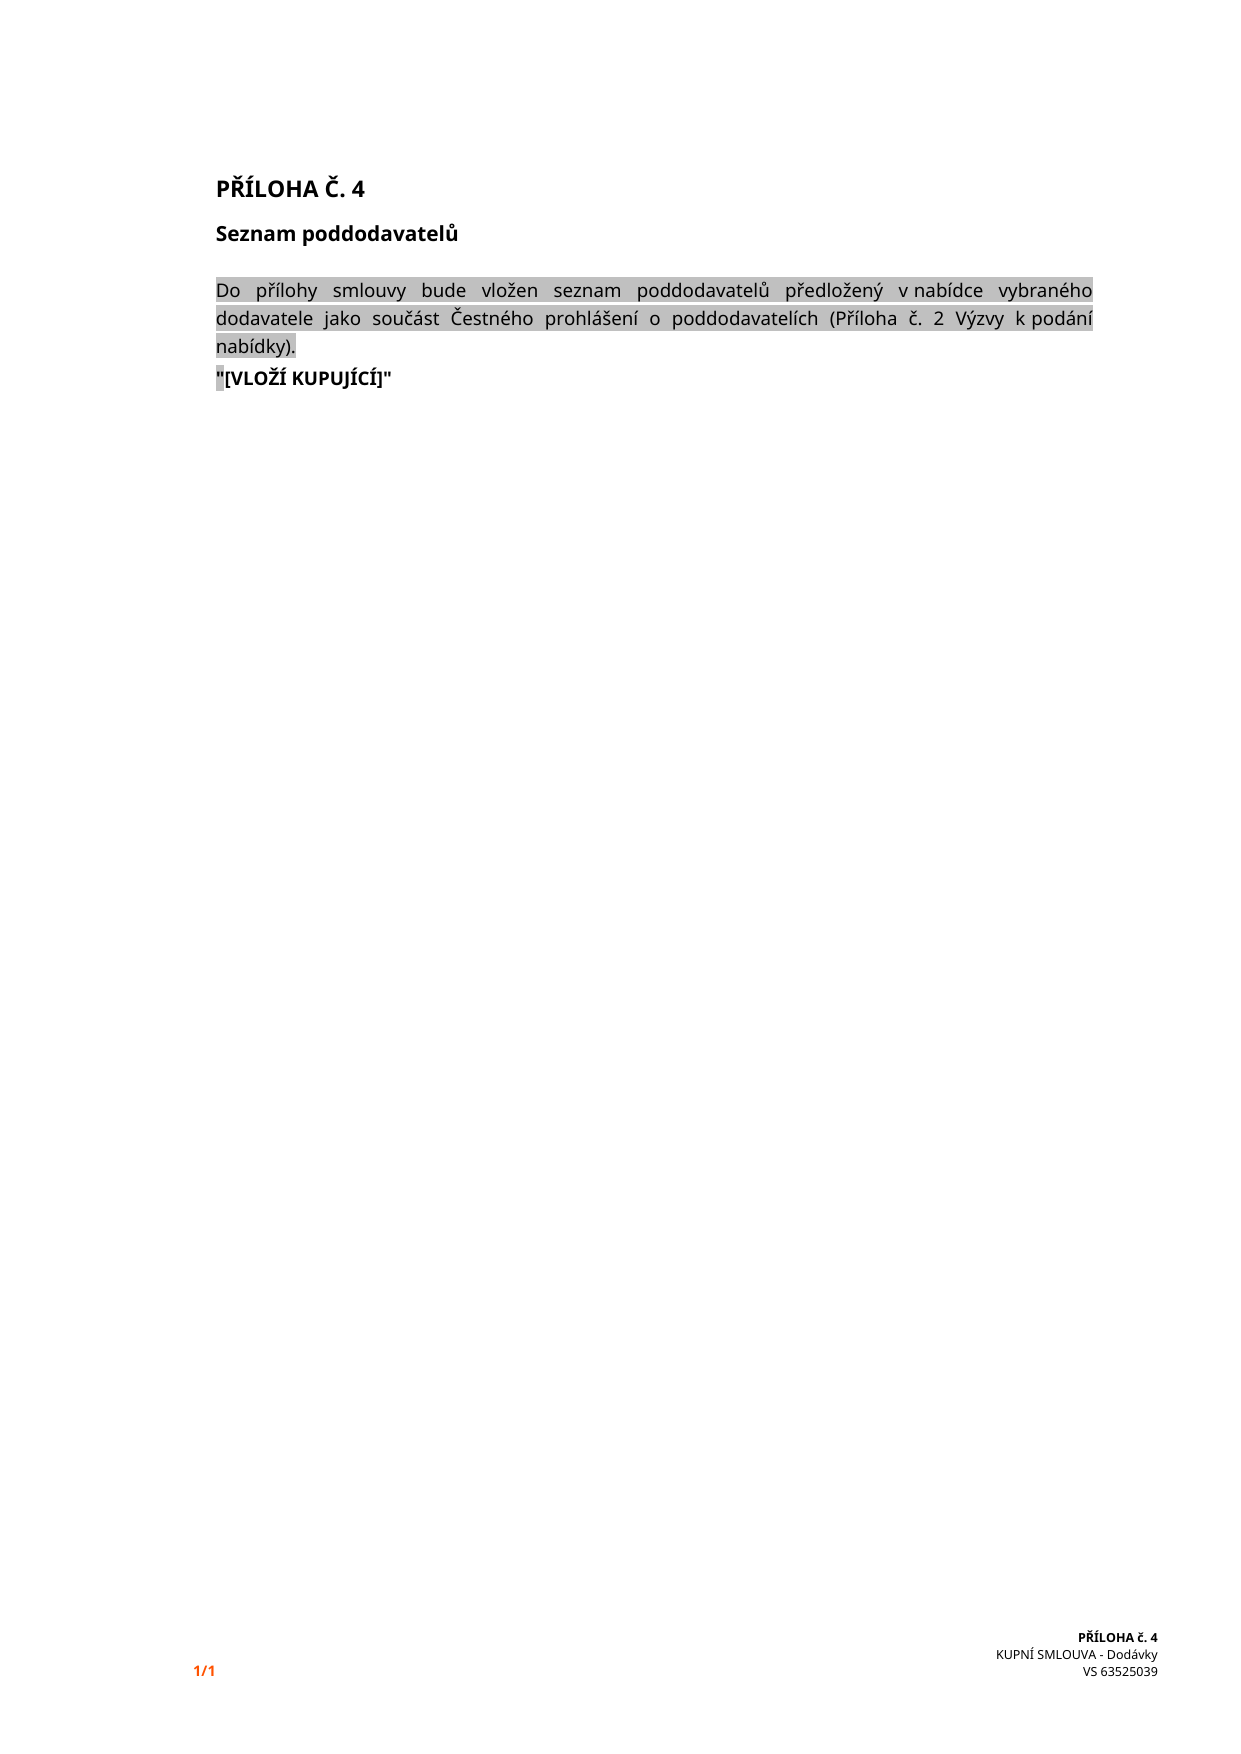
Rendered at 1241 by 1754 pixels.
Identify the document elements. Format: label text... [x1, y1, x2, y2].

text Do přílohy smlouvy bude vložen seznam poddodavatelů předložený v nabídce vybraného dodavatele jako součást Čestného prohlášení o poddodavatelích (Příloha č. 2 Výzvy k podání nabídky). [216, 331, 1093, 358]
text Příloha č. 4 [216, 172, 1093, 204]
text Seznam poddodavatelů [216, 219, 1093, 248]
